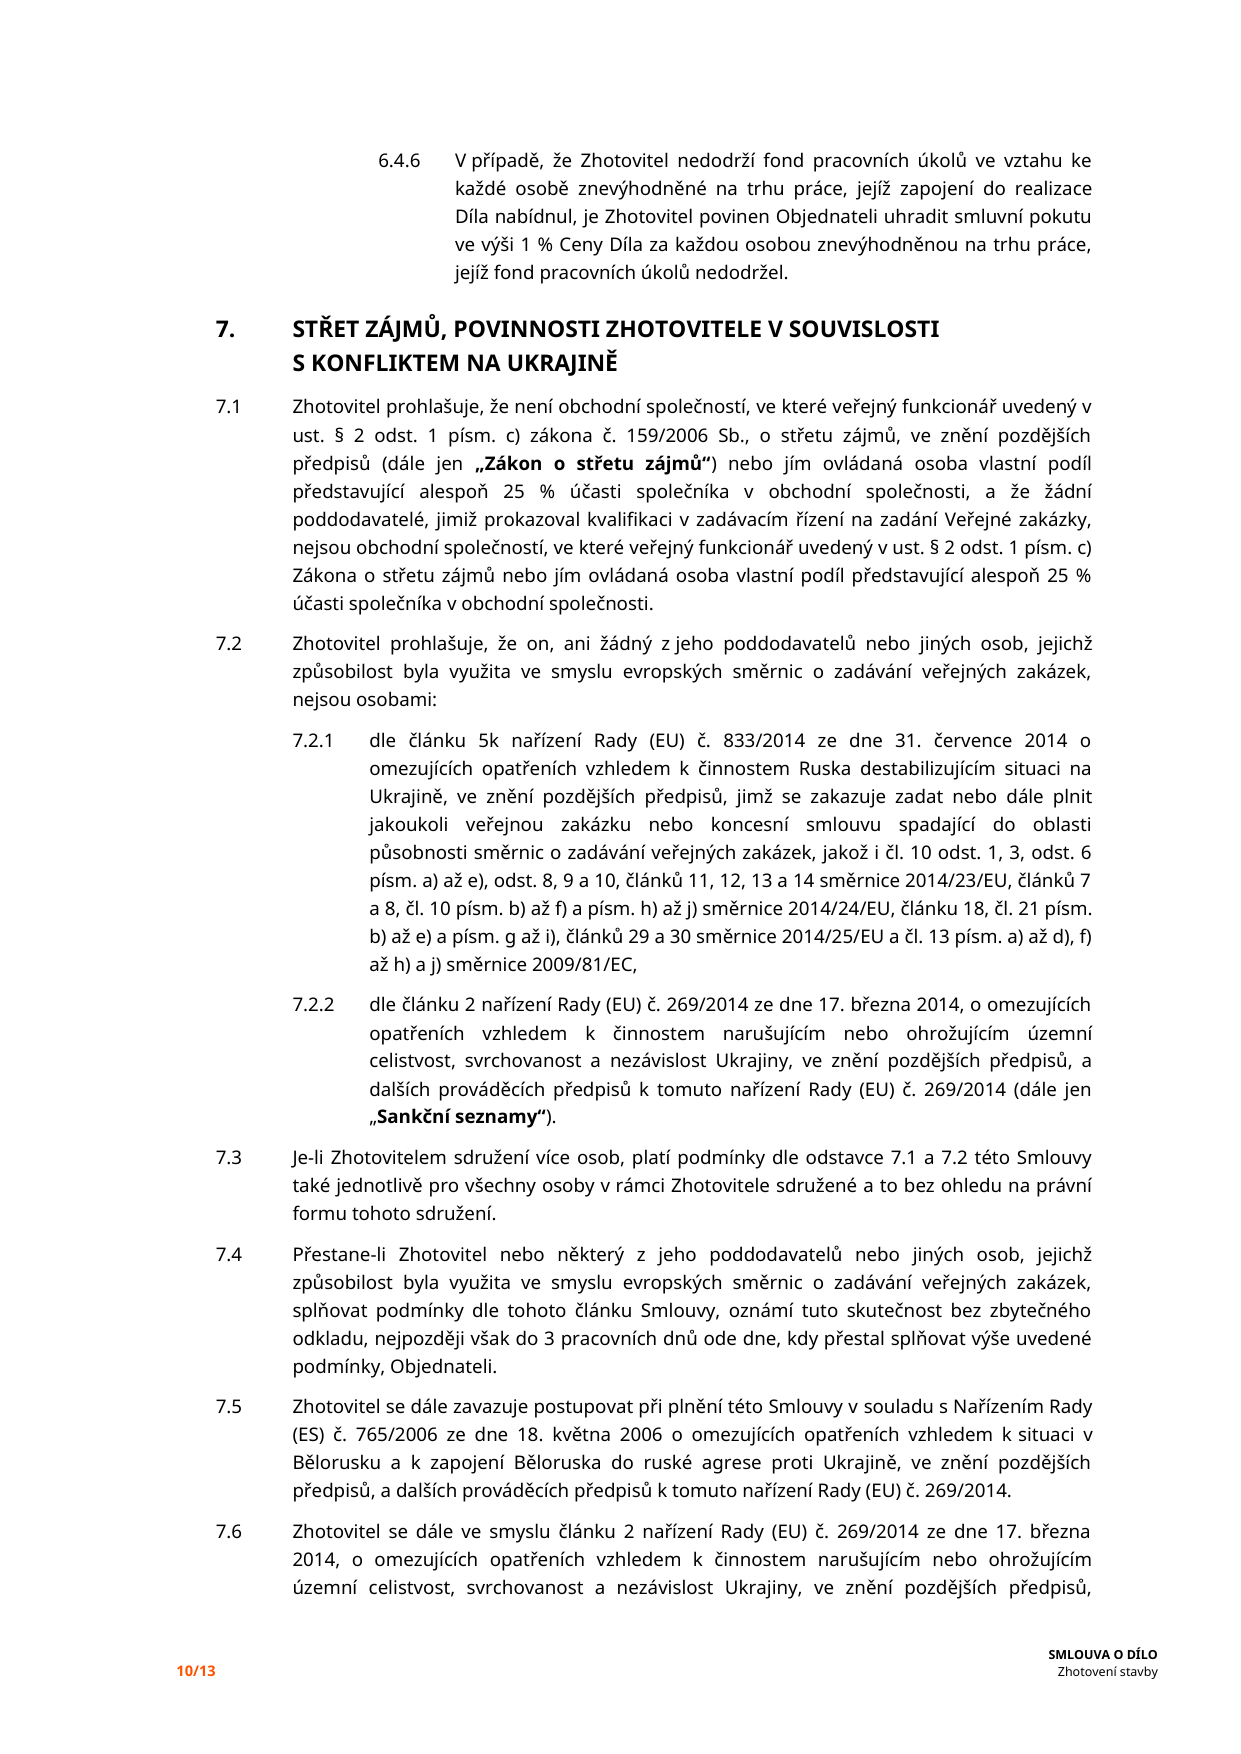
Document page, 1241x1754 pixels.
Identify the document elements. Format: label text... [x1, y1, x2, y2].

text dle článku 5k nařízení Rady (EU) č. 833/2014 ze dne 31. července 2014 o omezujících opatřeních vzhledem k činnostem Ruska destabilizujícím situaci na Ukrajině, ve znění pozdějších předpisů, jimž se zakazuje zadat nebo dále plnit jakoukoli veřejnou zakázku nebo koncesní smlouvu spadající do oblasti působnosti směrnic o zadávání veřejných zakázek, jakož i čl. 10 odst. 1, 3, odst. 6 písm. a) až e), odst. 8, 9 a 10, článků 11, 12, 13 a 14 směrnice 2014/23/EU, článků 7 a 8, čl. 10 písm. b) až f) a písm. h) až j) směrnice 2014/24/EU, článku 18, čl. 21 písm. b) až e) a písm. g až i), článků 29 a 30 směrnice 2014/25/EU a čl. 13 písm. a) až d), f) až h) a j) směrnice 2009/81/EC, [292, 727, 1093, 977]
text Zhotovitel se dále zavazuje postupovat při plnění této Smlouvy v souladu s Nařízením Rady (ES) č. 765/2006 ze dne 18. května 2006 o omezujících opatřeních vzhledem k situaci v Bělorusku a k zapojení Běloruska do ruské agrese proti Ukrajině, ve znění pozdějších předpisů, a dalších prováděcích předpisů k tomuto nařízení Rady (EU) č. 269/2014. [216, 1393, 1093, 1503]
text Zhotovitel prohlašuje, že není obchodní společností, ve které veřejný funkcionář uvedený v ust. § 2 odst. 1 písm. c) zákona č. 159/2006 Sb., o střetu zájmů, ve znění pozdějších předpisů (dále jen „Zákon o střetu zájmů“) nebo jím ovládaná osoba vlastní podíl představující alespoň 25 % účasti společníka v obchodní společnosti, a že žádní poddodavatelé, jimiž prokazoval kvalifikaci v zadávacím řízení na zadání Veřejné zakázky, nejsou obchodní společností, ve které veřejný funkcionář uvedený v ust. § 2 odst. 1 písm. c) Zákona o střetu zájmů nebo jím ovládaná osoba vlastní podíl představující alespoň 25 % účasti společníka v obchodní společnosti. [216, 394, 1093, 616]
text V případě, že Zhotovitel nedodrží fond pracovních úkolů ve vztahu ke každé osobě znevýhodněné na trhu práce, jejíž zapojení do realizace Díla nabídnul, je Zhotovitel povinen Objednateli uhradit smluvní pokutu ve výši 1 % Ceny Díla za každou osobou znevýhodněnou na trhu práce, jejíž fond pracovních úkolů nedodržel. [378, 147, 1093, 285]
text Přestane-li Zhotovitel nebo některý z jeho poddodavatelů nebo jiných osob, jejichž způsobilost byla využita ve smyslu evropských směrnic o zadávání veřejných zakázek, splňovat podmínky dle tohoto článku Smlouvy, oznámí tuto skutečnost bez zbytečného odkladu, nejpozději však do 3 pracovních dnů ode dne, kdy přestal splňovat výše uvedené podmínky, Objednateli. [216, 1241, 1093, 1378]
text Střet zájmů, povinnosti Zhotovitele v souvislosti s konfliktem na Ukrajině [216, 313, 1093, 378]
text Zhotovitel prohlašuje, že on, ani žádný z jeho poddodavatelů nebo jiných osob, jejichž způsobilost byla využita ve smyslu evropských směrnic o zadávání veřejných zakázek, nejsou osobami: [216, 631, 1093, 712]
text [216, 1518, 1093, 1600]
text dle článku 2 nařízení Rady (EU) č. 269/2014 ze dne 17. března 2014, o omezujících opatřeních vzhledem k činnostem narušujícím nebo ohrožujícím územní celistvost, svrchovanost a nezávislost Ukrajiny, ve znění pozdějších předpisů, a dalších prováděcích předpisů k tomuto nařízení Rady (EU) č. 269/2014 (dále jen „Sankční seznamy“). [292, 992, 1093, 1129]
text Je-li Zhotovitelem sdružení více osob, platí podmínky dle odstavce 7.1 a 7.2 této Smlouvy také jednotlivě pro všechny osoby v rámci Zhotovitele sdružené a to bez ohledu na právní formu tohoto sdružení. [216, 1144, 1093, 1226]
